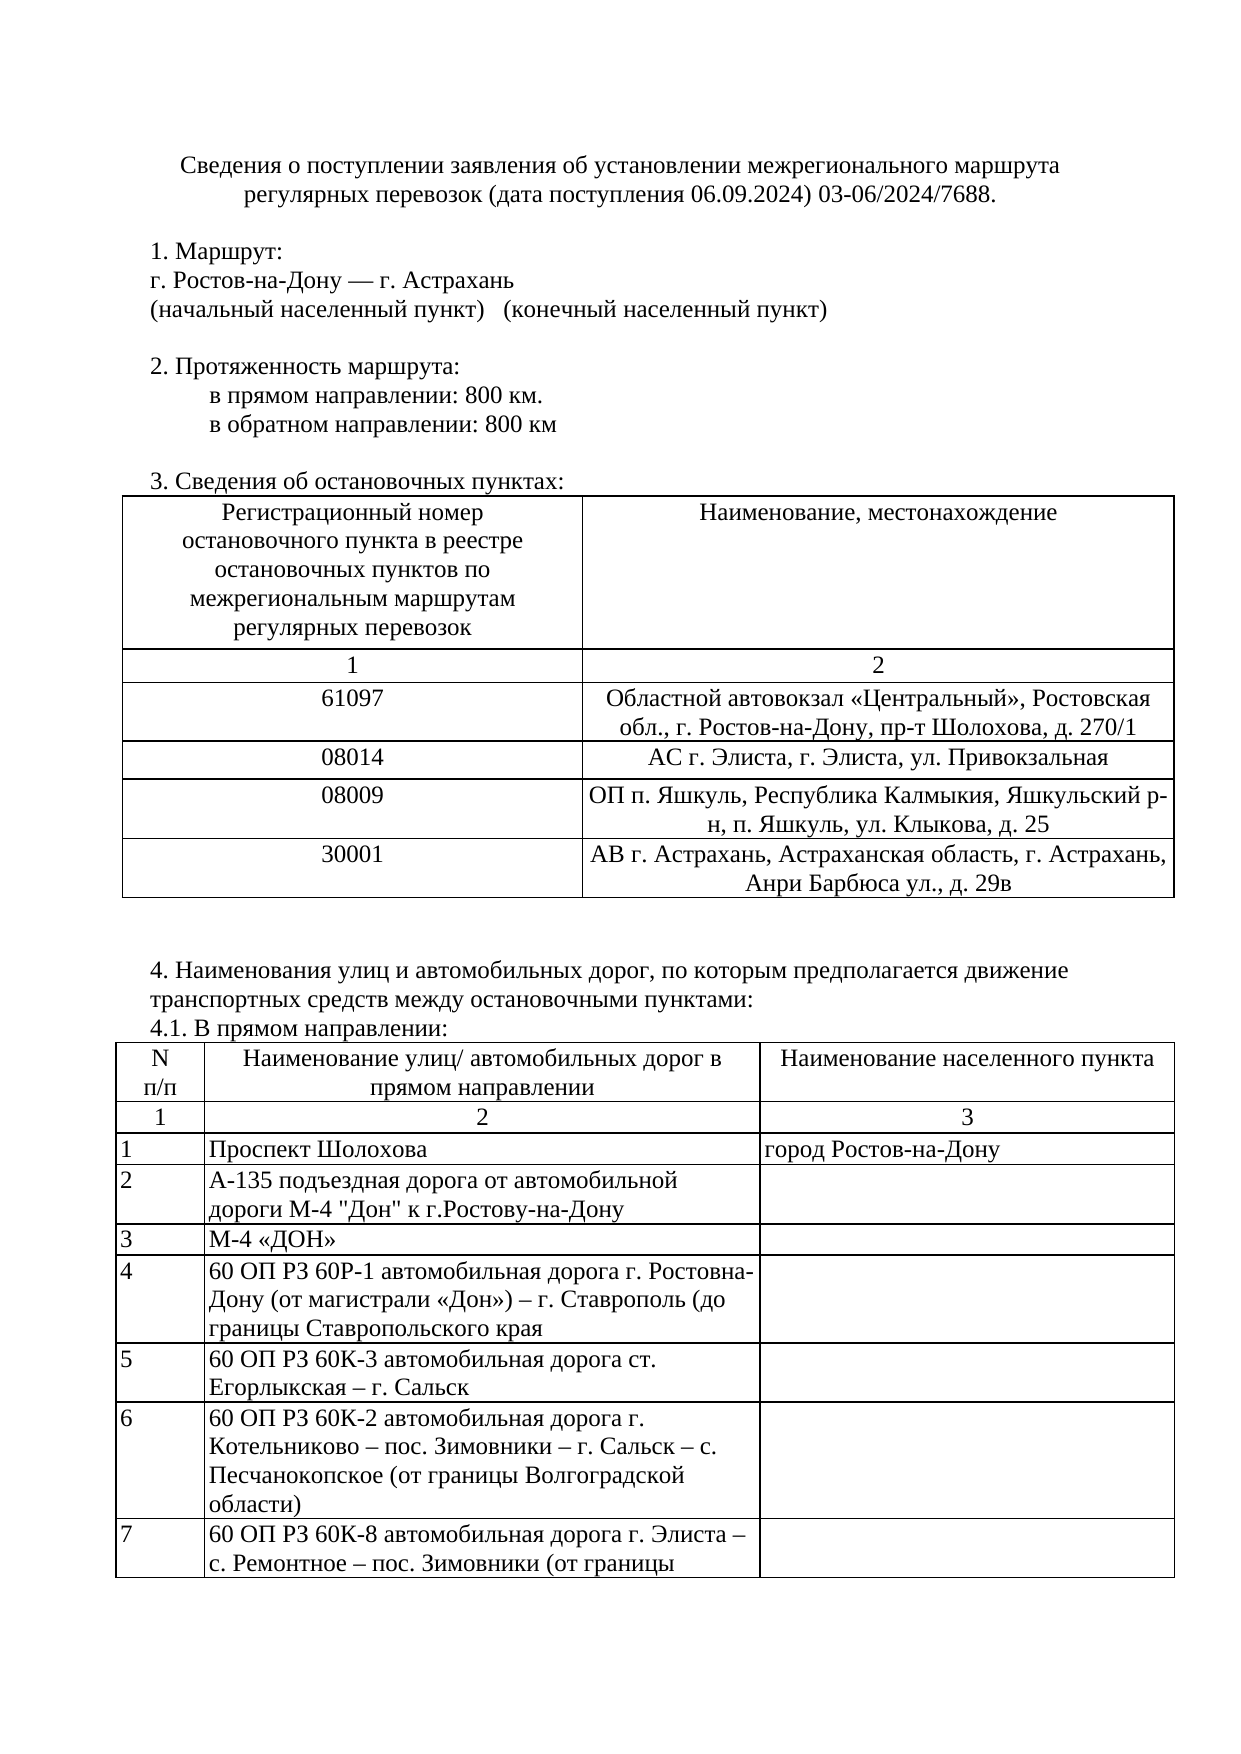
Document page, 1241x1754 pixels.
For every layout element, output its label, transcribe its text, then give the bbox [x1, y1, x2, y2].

table_cell 2 [117, 1165, 204, 1223]
table_cell АВ г. Астрахань, Астраханская область, г. Астрахань, Анри Барбюса ул., д. 29в [583, 839, 1173, 896]
text 4. Наименования улиц и автомобильных дорог, по которым предполагается движение транспортных средств между остановочными пунктами: [150, 956, 1090, 1013]
table_cell [761, 1256, 1174, 1342]
table_header Наименование, местонахождение [583, 497, 1173, 648]
table_cell 2 [583, 650, 1173, 681]
table_cell Проспект Шолохова [205, 1134, 759, 1164]
table_cell 60 ОП РЗ 60Р-1 автомобильная дорога г. Ростовна-Дону (от магистрали «Дон») – г. Ставрополь (до границы Ставропольского края [205, 1256, 759, 1342]
text 4.1. В прямом направлении: [150, 1013, 1090, 1042]
table_cell 6 [117, 1403, 204, 1518]
table_cell 1 [117, 1134, 204, 1164]
table_cell 1 [123, 650, 582, 681]
table_cell 2 [205, 1102, 759, 1132]
table_cell АС г. Элиста, г. Элиста, ул. Привокзальная [583, 742, 1173, 778]
table_cell город Ростов-на-Дону [761, 1134, 1174, 1164]
text г. Ростов-на-Дону — г. Астрахань [150, 265, 1090, 294]
table_cell 5 [117, 1344, 204, 1401]
table_cell 1 [117, 1102, 204, 1132]
table_cell ОП п. Яшкуль, Республика Калмыкия, Яшкульский р-н, п. Яшкуль, ул. Клыкова, д. 25 [583, 780, 1173, 837]
table_cell 3 [761, 1102, 1174, 1132]
table_header N п/п [117, 1043, 204, 1101]
table_cell Областной автовокзал «Центральный», Ростовская обл., г. Ростов-на-Дону, пр-т Шолохова, д. 270/1 [583, 683, 1173, 740]
table_cell [761, 1519, 1174, 1577]
table_cell 60 ОП РЗ 60К-2 автомобильная дорога г. Котельниково – пос. Зимовники – г. Сальск – с. Песчанокопское (от границы Волгоградской области) [205, 1403, 759, 1518]
text (начальный населенный пункт) (конечный населенный пункт) [150, 294, 1090, 322]
table_cell [761, 1165, 1174, 1223]
text в обратном направлении: 800 км [150, 409, 1090, 437]
table_cell [761, 1225, 1174, 1254]
table_cell [761, 1403, 1174, 1518]
table_cell 60 ОП РЗ 60К-3 автомобильная дорога ст. Егорлыкская – г. Сальск [205, 1344, 759, 1401]
table_cell 61097 [123, 683, 582, 740]
table_cell 08014 [123, 742, 582, 778]
table_header Наименование улиц/ автомобильных дорог в прямом направлении [205, 1043, 759, 1101]
table_cell 30001 [123, 839, 582, 896]
table_cell [761, 1344, 1174, 1401]
table_cell 08009 [123, 780, 582, 837]
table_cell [205, 1519, 759, 1577]
text 1. Маршрут: [150, 236, 1090, 265]
text в прямом направлении: 800 км. [150, 380, 1090, 409]
table_cell 3 [117, 1225, 204, 1254]
table_header Регистрационный номер остановочного пункта в реестре остановочных пунктов по межрегиональным маршрутам регулярных перевозок [123, 497, 582, 648]
table_header Наименование населенного пункта [761, 1043, 1174, 1101]
table_cell 7 [117, 1519, 204, 1577]
text 3. Сведения об остановочных пунктах: [150, 466, 1090, 495]
table_cell А-135 подъездная дорога от автомобильной дороги М-4 "Дон" к г.Ростову-на-Дону [205, 1165, 759, 1223]
table_cell М-4 «ДОН» [205, 1225, 759, 1254]
table_cell 4 [117, 1256, 204, 1342]
text 2. Протяженность маршрута: [150, 351, 1090, 380]
text Сведения о поступлении заявления об установлении межрегионального маршрута регулярных перевозок (дата поступления 06.09.2024) 03-06/2024/7688. [150, 150, 1090, 207]
